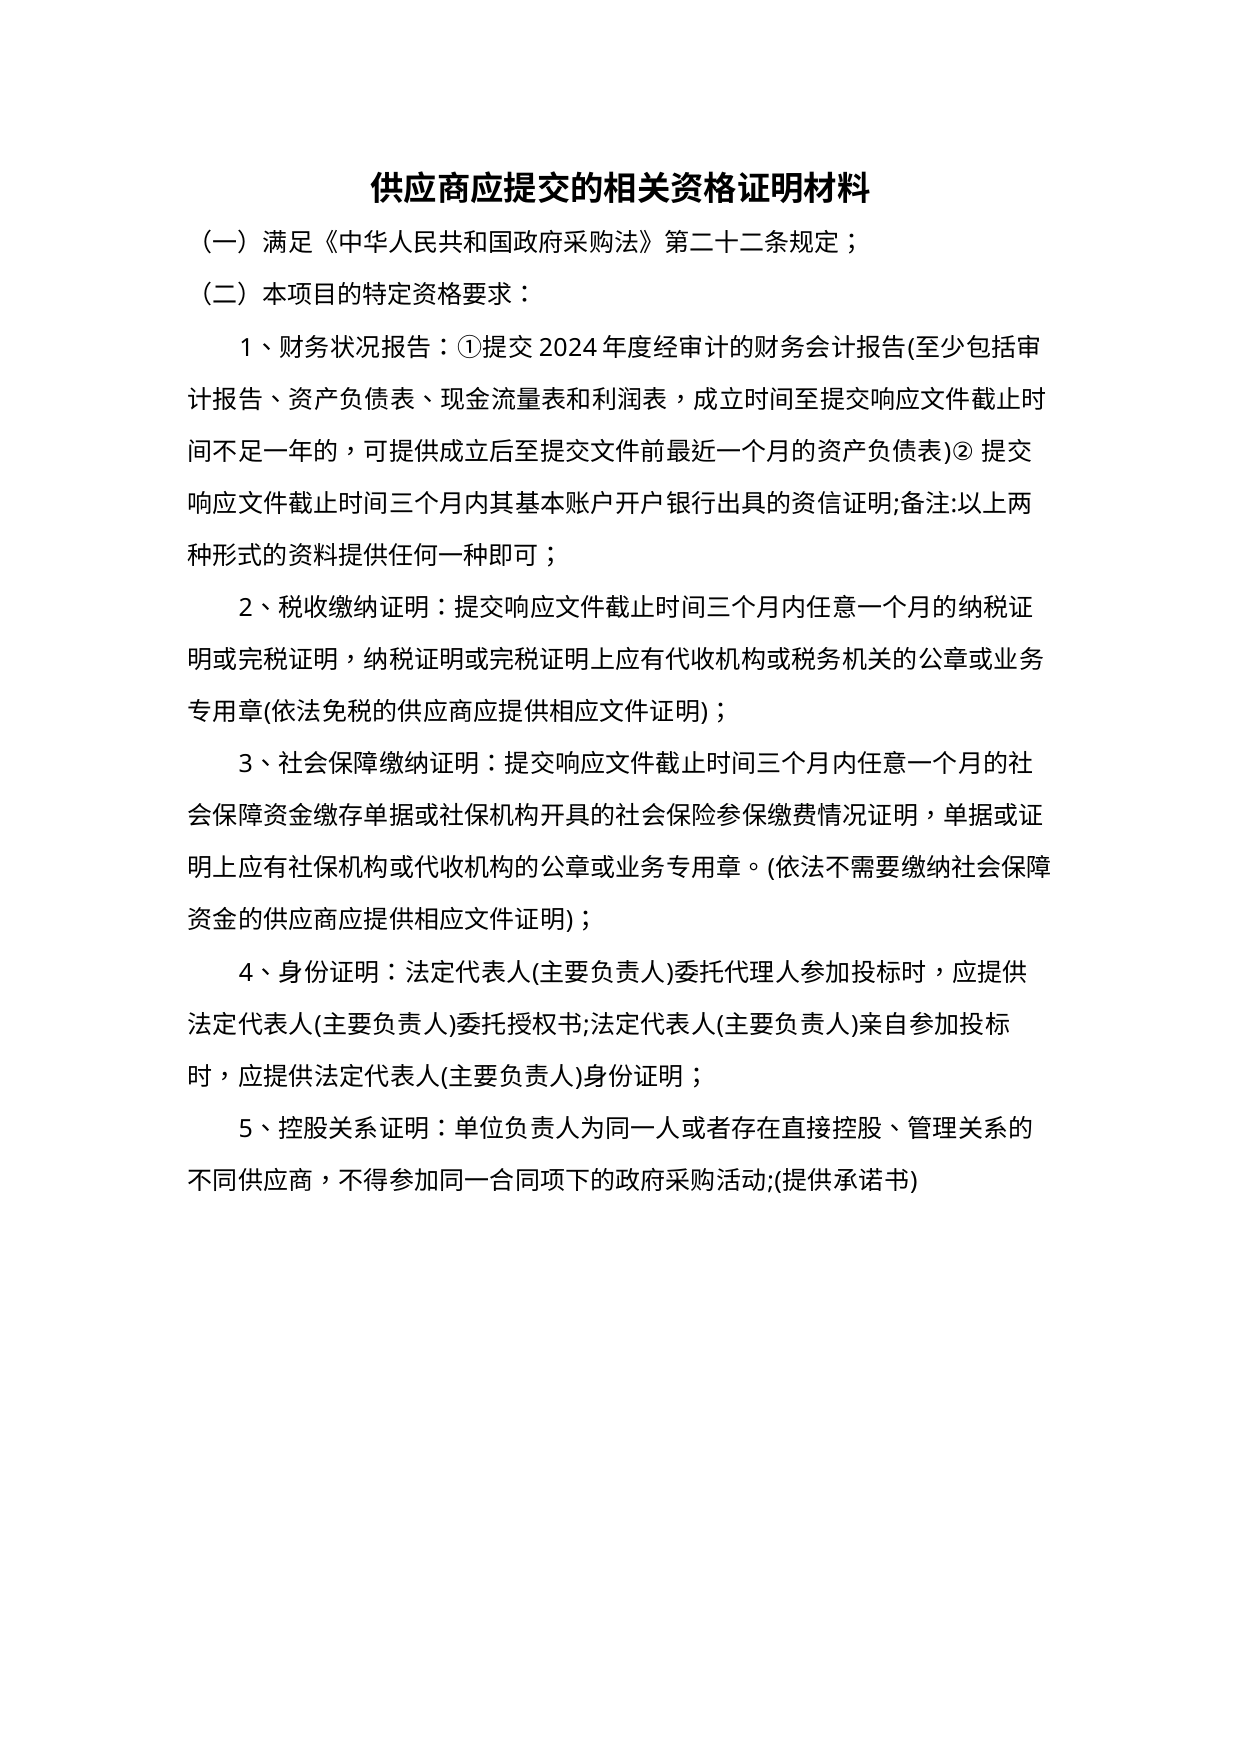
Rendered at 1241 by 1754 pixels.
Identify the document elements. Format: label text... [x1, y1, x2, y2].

text （一）满足《中华人民共和国政府采购法》第二十二条规定； [187, 210, 1053, 262]
text 1、财务状况报告：①提交2024年度经审计的财务会计报告(至少包括审计报告、资产负债表、现金流量表和利润表，成立时间至提交响应文件截止时间不足一年的，可提供成立后至提交文件前最近一个月的资产负债表)②提交响应文件截止时间三个月内其基本账户开户银行出具的资信证明;备注:以上两种形式的资料提供任何一种即可； [187, 314, 1053, 575]
text 4、身份证明：法定代表人(主要负责人)委托代理人参加投标时，应提供法定代表人(主要负责人)委托授权书;法定代表人(主要负责人)亲自参加投标时，应提供法定代表人(主要负责人)身份证明； [187, 939, 1053, 1096]
text 2、税收缴纳证明：提交响应文件截止时间三个月内任意一个月的纳税证明或完税证明，纳税证明或完税证明上应有代收机构或税务机关的公章或业务专用章(依法免税的供应商应提供相应文件证明)； [187, 575, 1053, 731]
text 3、社会保障缴纳证明：提交响应文件截止时间三个月内任意一个月的社会保障资金缴存单据或社保机构开具的社会保险参保缴费情况证明，单据或证明上应有社保机构或代收机构的公章或业务专用章。(依法不需要缴纳社会保障资金的供应商应提供相应文件证明)； [187, 731, 1053, 939]
text （二）本项目的特定资格要求： [187, 262, 1053, 314]
text 供应商应提交的相关资格证明材料 [187, 162, 1053, 210]
text 5、控股关系证明：单位负责人为同一人或者存在直接控股、管理关系的不同供应商，不得参加同一合同项下的政府采购活动;(提供承诺书) [187, 1096, 1053, 1200]
